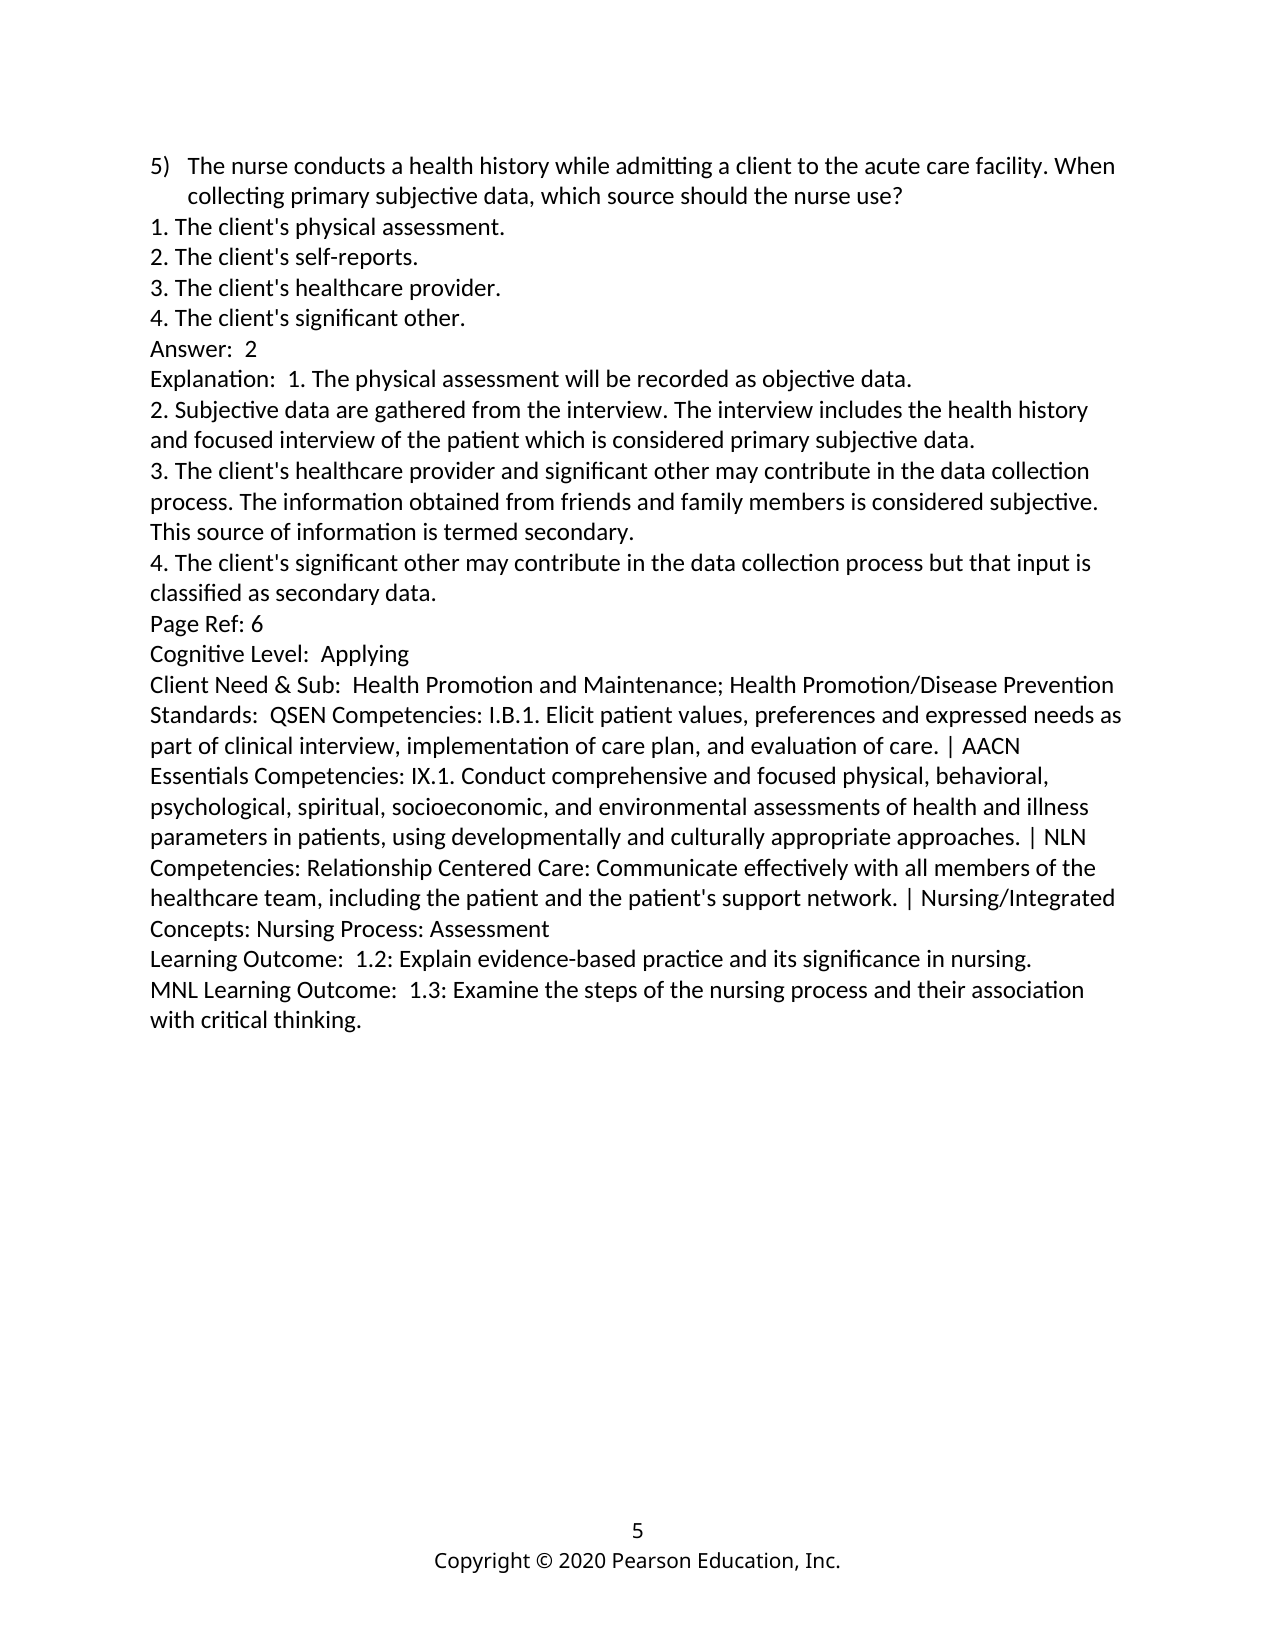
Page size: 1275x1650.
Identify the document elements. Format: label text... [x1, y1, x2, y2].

text Client Need & Sub: Health Promotion and Maintenance; Health Promotion/Disease Prevention [150, 669, 1125, 699]
text Answer: 2 [150, 333, 1125, 364]
text Explanation: 1. The physical assessment will be recorded as objective data. [150, 364, 1125, 394]
text 2. Subjective data are gathered from the interview. The interview includes the health history and focused interview of the patient which is considered primary subjective data. [150, 394, 1125, 455]
text Standards: QSEN Competencies: I.B.1. Elicit patient values, preferences and expressed needs as part of clinical interview, implementation of care plan, and evaluation of care. | AACN Essentials Competencies: IX.1. Conduct comprehensive and focused physical, behavioral, psychological, spiritual, socioeconomic, and environmental assessments of health and illness parameters in patients, using developmentally and culturally appropriate approaches. | NLN Competencies: Relationship Centered Care: Communicate effectively with all members of the healthcare team, including the patient and the patient's support network. | Nursing/Integrated Concepts: Nursing Process: Assessment [150, 699, 1125, 943]
text 3. The client's healthcare provider and significant other may contribute in the data collection process. The information obtained from friends and family members is considered subjective. This source of information is termed secondary. [150, 455, 1125, 547]
text 4. The client's significant other may contribute in the data collection process but that input is classified as secondary data. [150, 547, 1125, 608]
text MNL Learning Outcome: 1.3: Examine the steps of the nursing process and their association with critical thinking. [150, 974, 1125, 1035]
list The nurse conducts a health history while admitting a client to the acute care facility. When collecting primary subjective data, which source should the nurse use? [150, 150, 1125, 211]
text 4. The client's significant other. [150, 303, 1125, 333]
text 1. The client's physical assessment. [150, 211, 1125, 242]
text 2. The client's self-reports. [150, 242, 1125, 272]
text Cognitive Level: Applying [150, 638, 1125, 669]
text 3. The client's healthcare provider. [150, 272, 1125, 303]
text Learning Outcome: 1.2: Explain evidence-based practice and its significance in nursing. [150, 943, 1125, 974]
text Page Ref: 6 [150, 608, 1125, 638]
